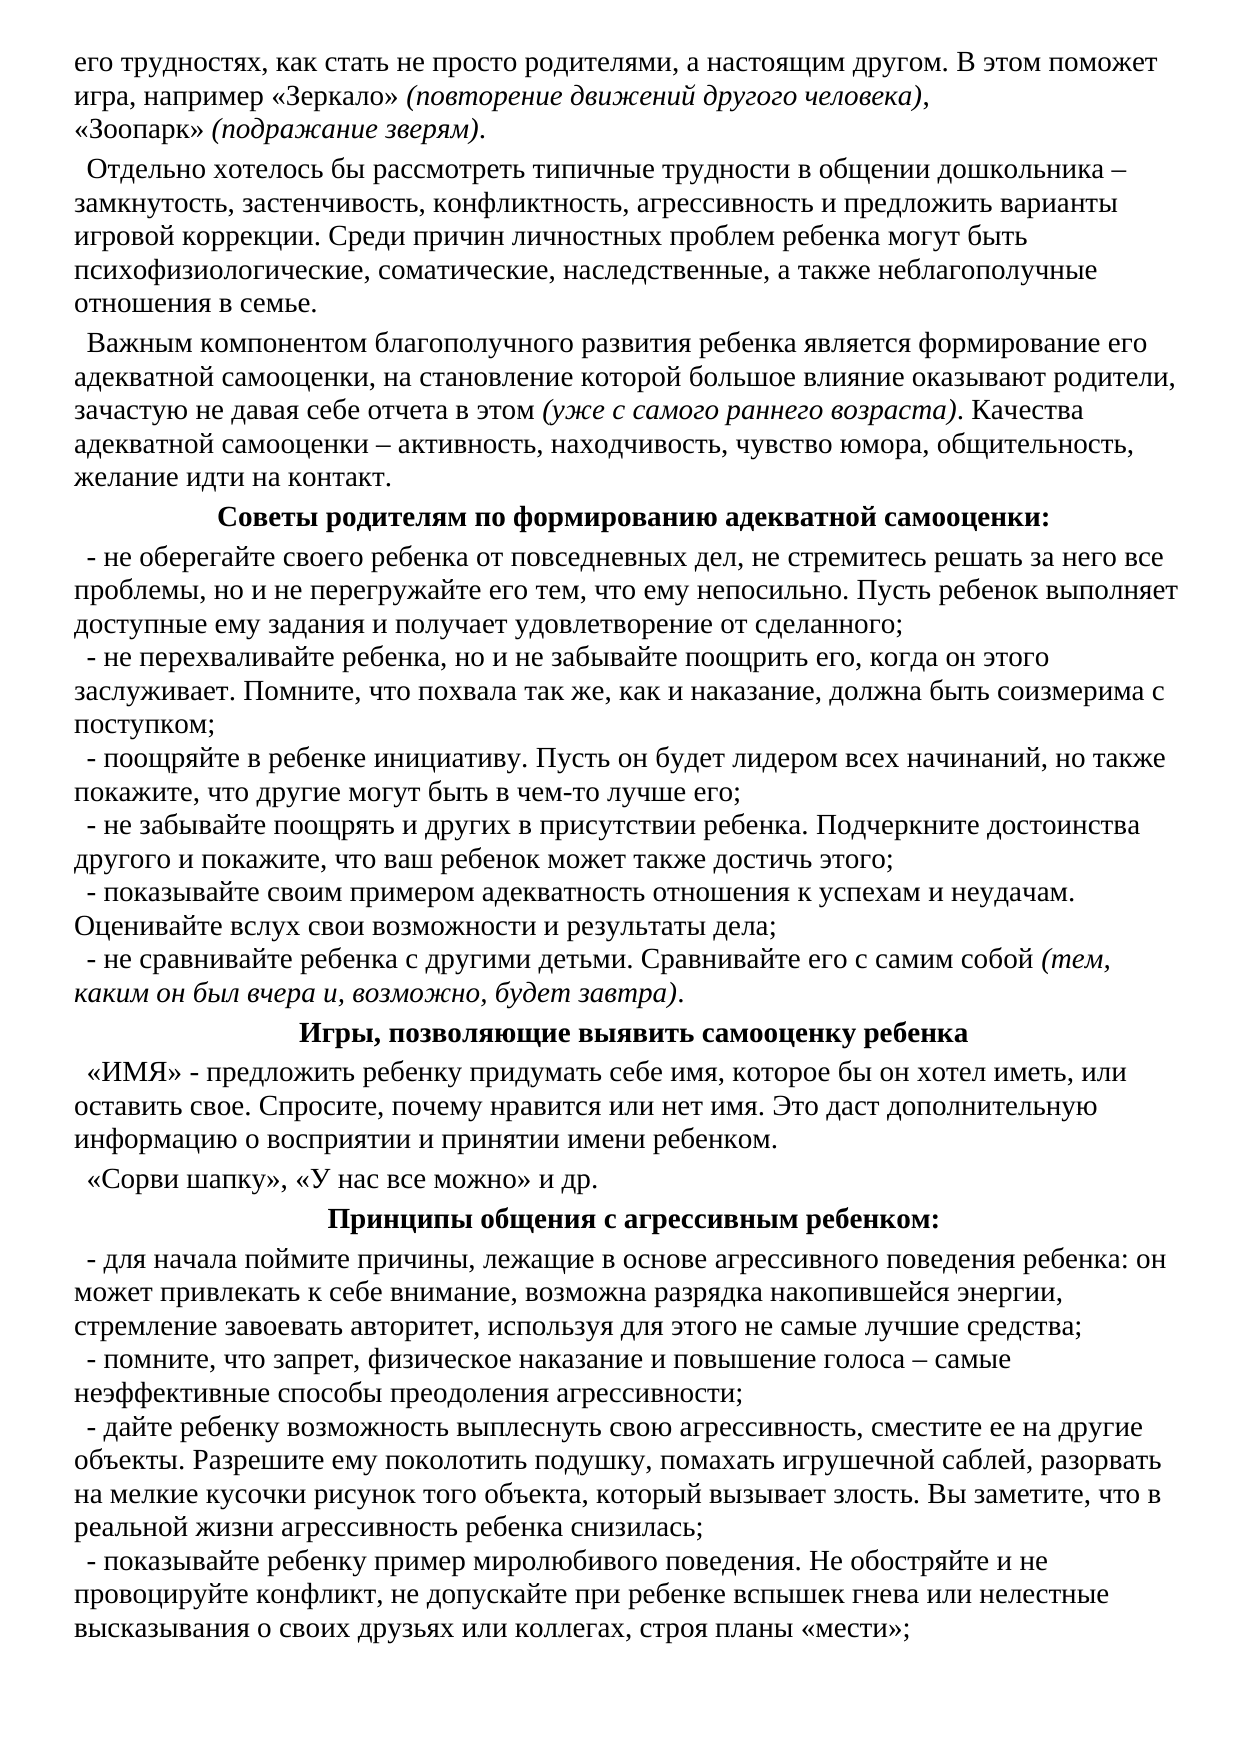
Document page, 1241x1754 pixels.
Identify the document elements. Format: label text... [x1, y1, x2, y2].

text Отдельно хотелось бы рассмотреть типичные трудности в общении дошкольника – замкнутость, застенчивость, конфликтность, агрессивность и предложить варианты игровой коррекции. Среди причин личностных проблем ребенка могут быть психофизиологические, соматические, наследственные, а также неблагополучные отношения в семье. [74, 151, 1181, 319]
text Принципы общения с агрессивным ребенком: [74, 1201, 1181, 1235]
text Важным компонентом благополучного развития ребенка является формирование его адекватной самооценки, на становление которой большое влияние оказывают родители, зачастую не давая себе отчета в этом (уже с самого раннего возраста). Качества адекватной самооценки – активность, находчивость, чувство юмора, общительность, желание идти на контакт. [74, 325, 1181, 493]
text - не перехваливайте ребенка, но и не забывайте поощрить его, когда он этого заслуживает. Помните, что похвала так же, как и наказание, должна быть соизмерима с поступком; [74, 639, 1181, 740]
text - не оберегайте своего ребенка от повседневных дел, не стремитесь решать за него все проблемы, но и не перегружайте его тем, что ему непосильно. Пусть ребенок выполняет доступные ему задания и получает удовлетворение от сделанного; [74, 539, 1181, 639]
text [74, 44, 1181, 145]
text «Сорви шапку», «У нас все можно» и др. [74, 1161, 1181, 1195]
text Советы родителям по формированию адекватной самооценки: [74, 499, 1181, 533]
text - поощряйте в ребенке инициативу. Пусть он будет лидером всех начинаний, но также покажите, что другие могут быть в чем-то лучше его; [74, 740, 1181, 807]
text Игры, позволяющие выявить самооценку ребенка [74, 1015, 1181, 1048]
text - дайте ребенку возможность выплеснуть свою агрессивность, сместите ее на другие объекты. Разрешите ему поколотить подушку, помахать игрушечной саблей, разорвать на мелкие кусочки рисунок того объекта, который вызывает злость. Вы заметите, что в реальной жизни агрессивность ребенка снизилась; [74, 1409, 1181, 1543]
text «ИМЯ» - предложить ребенку придумать себе имя, которое бы он хотел иметь, или оставить свое. Спросите, почему нравится или нет имя. Это даст дополнительную информацию о восприятии и принятии имени ребенком. [74, 1054, 1181, 1155]
text - показывайте своим примером адекватность отношения к успехам и неудачам. Оценивайте вслух свои возможности и результаты дела; [74, 874, 1181, 941]
text - показывайте ребенку пример миролюбивого поведения. Не обостряйте и не провоцируйте конфликт, не допускайте при ребенке вспышек гнева или нелестные высказывания о своих друзьях или коллегах, строя планы «мести»; [74, 1543, 1181, 1643]
text - для начала поймите причины, лежащие в основе агрессивного поведения ребенка: он может привлекать к себе внимание, возможна разрядка накопившейся энергии, стремление завоевать авторитет, используя для этого не самые лучшие средства; [74, 1241, 1181, 1342]
text - помните, что запрет, физическое наказание и повышение голоса – самые неэффективные способы преодоления агрессивности; [74, 1342, 1181, 1409]
text - не сравнивайте ребенка с другими детьми. Сравнивайте его с самим собой (тем, каким он был вчера и, возможно, будет завтра). [74, 941, 1181, 1008]
text - не забывайте поощрять и других в присутствии ребенка. Подчеркните достоинства другого и покажите, что ваш ребенок может также достичь этого; [74, 807, 1181, 874]
